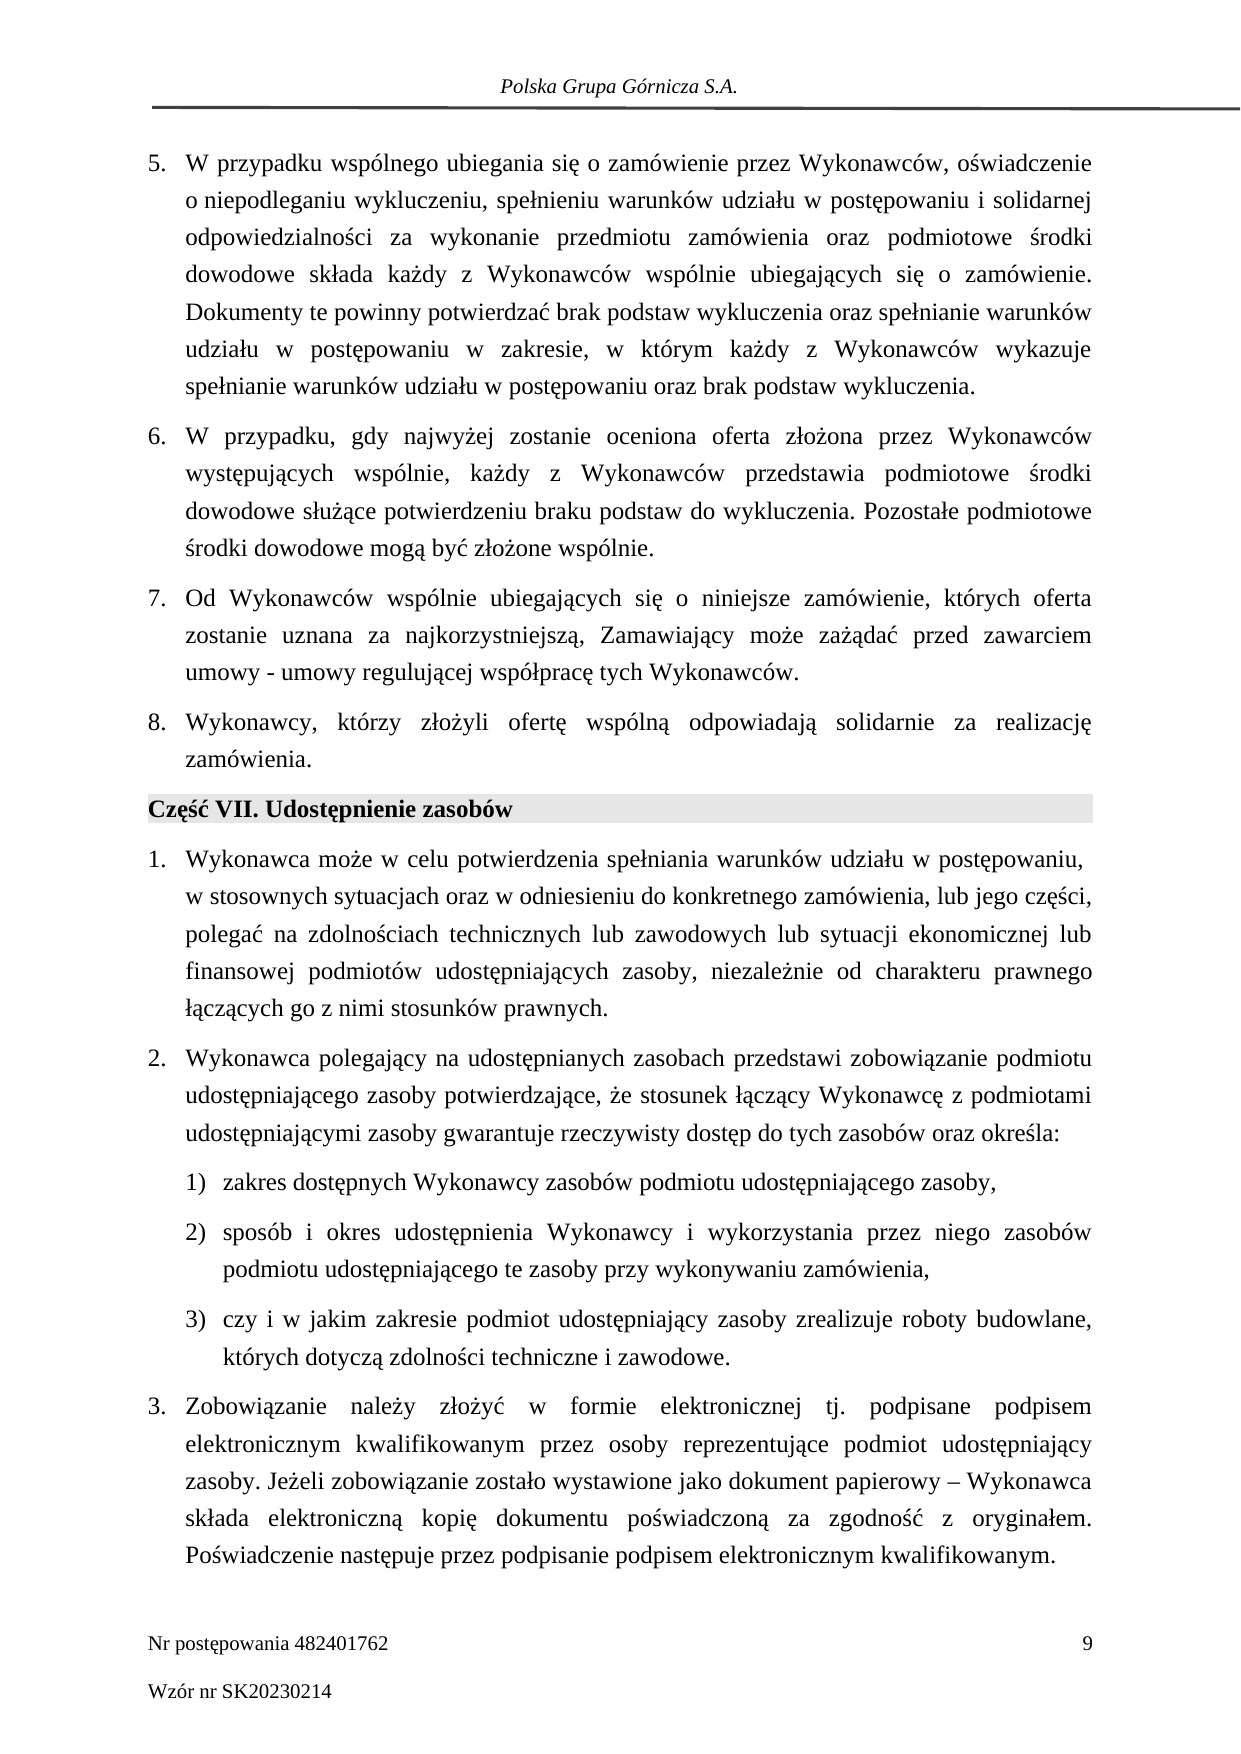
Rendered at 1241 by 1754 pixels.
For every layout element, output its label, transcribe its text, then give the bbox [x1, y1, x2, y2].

list W przypadku, gdy najwyżej zostanie oceniona oferta złożona przez Wykonawców występujących wspólnie, każdy z Wykonawców przedstawia podmiotowe środki dowodowe służące potwierdzeniu braku podstaw do wykluczenia. Pozostałe podmiotowe środki dowodowe mogą być złożone wspólnie. [148, 421, 1093, 562]
list Od Wykonawców wspólnie ubiegających się o niniejsze zamówienie, których oferta zostanie uznana za najkorzystniejszą, Zamawiający może zażądać przed zawarciem umowy - umowy regulującej współpracę tych Wykonawców. [148, 583, 1093, 686]
list Zobowiązanie należy złożyć w formie elektronicznej tj. podpisane podpisem elektronicznym kwalifikowanym przez osoby reprezentujące podmiot udostępniający zasoby. Jeżeli zobowiązanie zostało wystawione jako dokument papierowy – Wykonawca składa elektroniczną kopię dokumentu poświadczoną za zgodność z oryginałem. Poświadczenie następuje przez podpisanie podpisem elektronicznym kwalifikowanym. [148, 1391, 1093, 1569]
list Wykonawcy, którzy złożyli ofertę wspólną odpowiadają solidarnie za realizację zamówienia. [148, 707, 1093, 773]
list zakres dostępnych Wykonawcy zasobów podmiotu udostępniającego zasoby, [185, 1167, 1093, 1196]
subtitle Część VII. Udostępnienie zasobów [148, 794, 1093, 823]
list W przypadku wspólnego ubiegania się o zamówienie przez Wykonawców, oświadczenie o niepodleganiu wykluczeniu, spełnieniu warunków udziału w postępowaniu i solidarnej odpowiedzialności za wykonanie przedmiotu zamówienia oraz podmiotowe środki dowodowe składa każdy z Wykonawców wspólnie ubiegających się o zamówienie. Dokumenty te powinny potwierdzać brak podstaw wykluczenia oraz spełnianie warunków udziału w postępowaniu w zakresie, w którym każdy z Wykonawców wykazuje spełnianie warunków udziału w postępowaniu oraz brak podstaw wykluczenia. [148, 148, 1093, 400]
list Wykonawca może w celu potwierdzenia spełniania warunków udziału w postępowaniu, w stosownych sytuacjach oraz w odniesieniu do konkretnego zamówienia, lub jego części, polegać na zdolnościach technicznych lub zawodowych lub sytuacji ekonomicznej lub finansowej podmiotów udostępniających zasoby, niezależnie od charakteru prawnego łączących go z nimi stosunków prawnych. [148, 844, 1093, 1022]
list sposób i okres udostępnienia Wykonawcy i wykorzystania przez niego zasobów podmiotu udostępniającego te zasoby przy wykonywaniu zamówienia, [185, 1217, 1093, 1283]
list czy i w jakim zakresie podmiot udostępniający zasoby zrealizuje roboty budowlane, których dotyczą zdolności techniczne i zawodowe. [185, 1304, 1093, 1370]
list Wykonawca polegający na udostępnianych zasobach przedstawi zobowiązanie podmiotu udostępniającego zasoby potwierdzające, że stosunek łączący Wykonawcę z podmiotami udostępniającymi zasoby gwarantuje rzeczywisty dostęp do tych zasobów oraz określa: [148, 1043, 1093, 1146]
